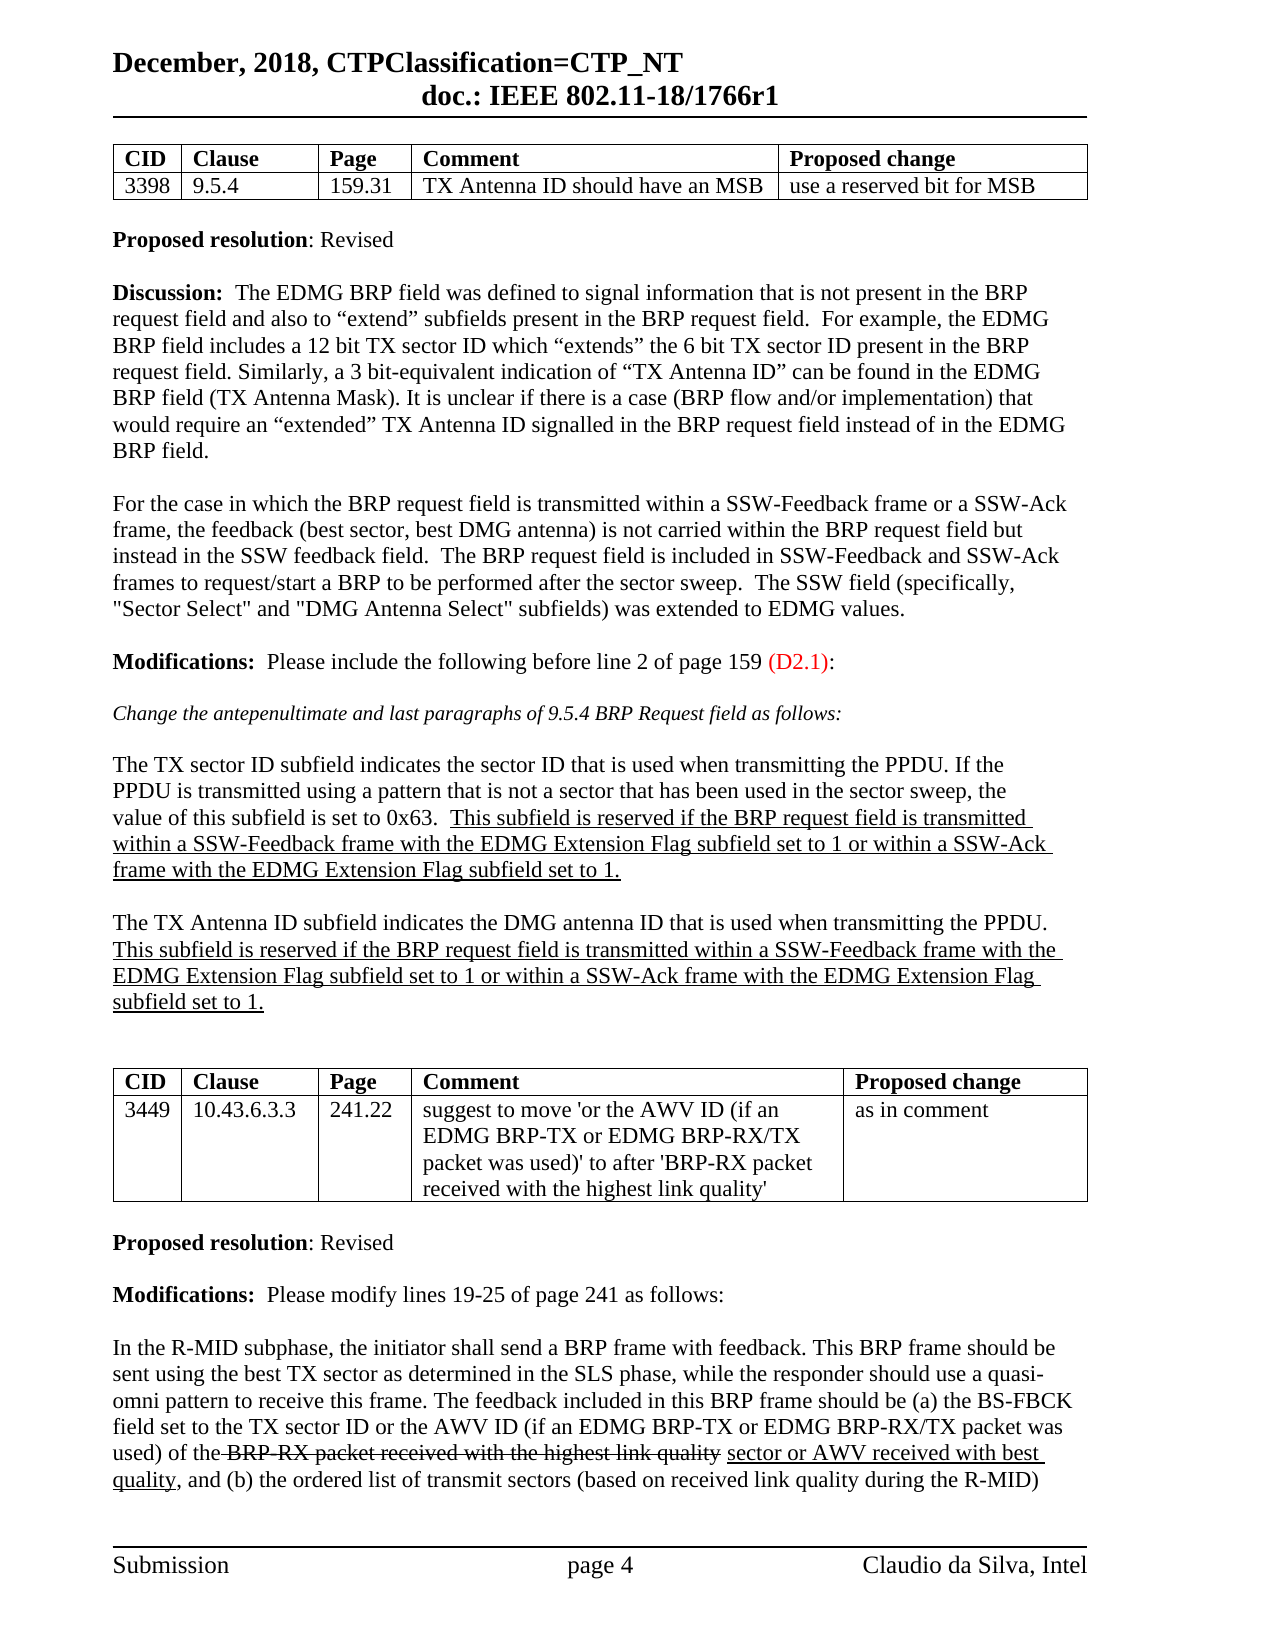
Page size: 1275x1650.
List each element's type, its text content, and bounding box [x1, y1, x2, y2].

table_header Clause [182, 145, 318, 172]
table_header Page [319, 145, 411, 172]
text The TX sector ID subfield indicates the sector ID that is used when transmitting the PPDU. If the [112, 751, 1087, 777]
table_cell suggest to move 'or the AWV ID (if an EDMG BRP-TX or EDMG BRP-RX/TX packet was used)' to after 'BRP-RX packet received with the highest link quality' [412, 1096, 843, 1201]
table_header CID [114, 145, 181, 172]
text Change the antepenultimate and last paragraphs of 9.5.4 BRP Request field as follows: [112, 701, 1087, 725]
table_cell TX Antenna ID should have an MSB [412, 173, 778, 199]
table_header Page [319, 1069, 411, 1095]
text value of this subfield is set to 0x63. This subfield is reserved if the BRP request field is transmitted within a SSW-Feedback frame with the EDMG Extension Flag subfield set to 1 or within a SSW-Ack frame with the EDMG Extension Flag subfield set to 1. [112, 804, 1087, 883]
text For the case in which the BRP request field is transmitted within a SSW-Feedback frame or a SSW-Ack frame, the feedback (best sector, best DMG antenna) is not carried within the BRP request field but instead in the SSW feedback field. The BRP request field is included in SSW-Feedback and SSW-Ack frames to request/start a BRP to be performed after the sector sweep. The SSW field (specifically, "Sector Select" and "DMG Antenna Select" subfields) was extended to EDMG values. [112, 490, 1087, 622]
table_header Clause [182, 1069, 318, 1095]
text The TX Antenna ID subfield indicates the DMG antenna ID that is used when transmitting the PPDU. This subfield is reserved if the BRP request field is transmitted within a SSW-Feedback frame with the EDMG Extension Flag subfield set to 1 or within a SSW-Ack frame with the EDMG Extension Flag subfield set to 1. [112, 909, 1087, 1015]
text Modifications: Please modify lines 19-25 of page 241 as follows: [112, 1281, 1087, 1308]
table_header Comment [412, 145, 778, 172]
text Proposed resolution: Revised [112, 226, 1087, 253]
table_header Comment [412, 1069, 843, 1095]
table_cell 159.31 [319, 173, 411, 199]
table_cell 241.22 [319, 1096, 411, 1201]
text Modifications: Please include the following before line 2 of page 159 (D2.1): [112, 648, 1087, 674]
table_cell 3449 [114, 1096, 181, 1201]
table_header Proposed change [844, 1069, 1087, 1095]
table_cell use a reserved bit for MSB [779, 173, 1087, 199]
table_header CID [114, 1069, 181, 1095]
table_header Proposed change [779, 145, 1087, 172]
text Discussion: The EDMG BRP field was defined to signal information that is not present in the BRP request field and also to “extend” subfields present in the BRP request field. For example, the EDMG BRP field includes a 12 bit TX sector ID which “extends” the 6 bit TX sector ID present in the BRP request field. Similarly, a 3 bit-equivalent indication of “TX Antenna ID” can be found in the EDMG BRP field (TX Antenna Mask). It is unclear if there is a case (BRP flow and/or implementation) that would require an “extended” TX Antenna ID signalled in the BRP request field instead of in the EDMG BRP field. [112, 279, 1087, 463]
text Proposed resolution: Revised [112, 1229, 1087, 1255]
table_cell as in comment [844, 1096, 1087, 1201]
table_cell 3398 [114, 173, 181, 199]
table_cell 10.43.6.3.3 [182, 1096, 318, 1201]
text PPDU is transmitted using a pattern that is not a sector that has been used in the sector sweep, the [112, 777, 1087, 804]
table_cell 9.5.4 [182, 173, 318, 199]
